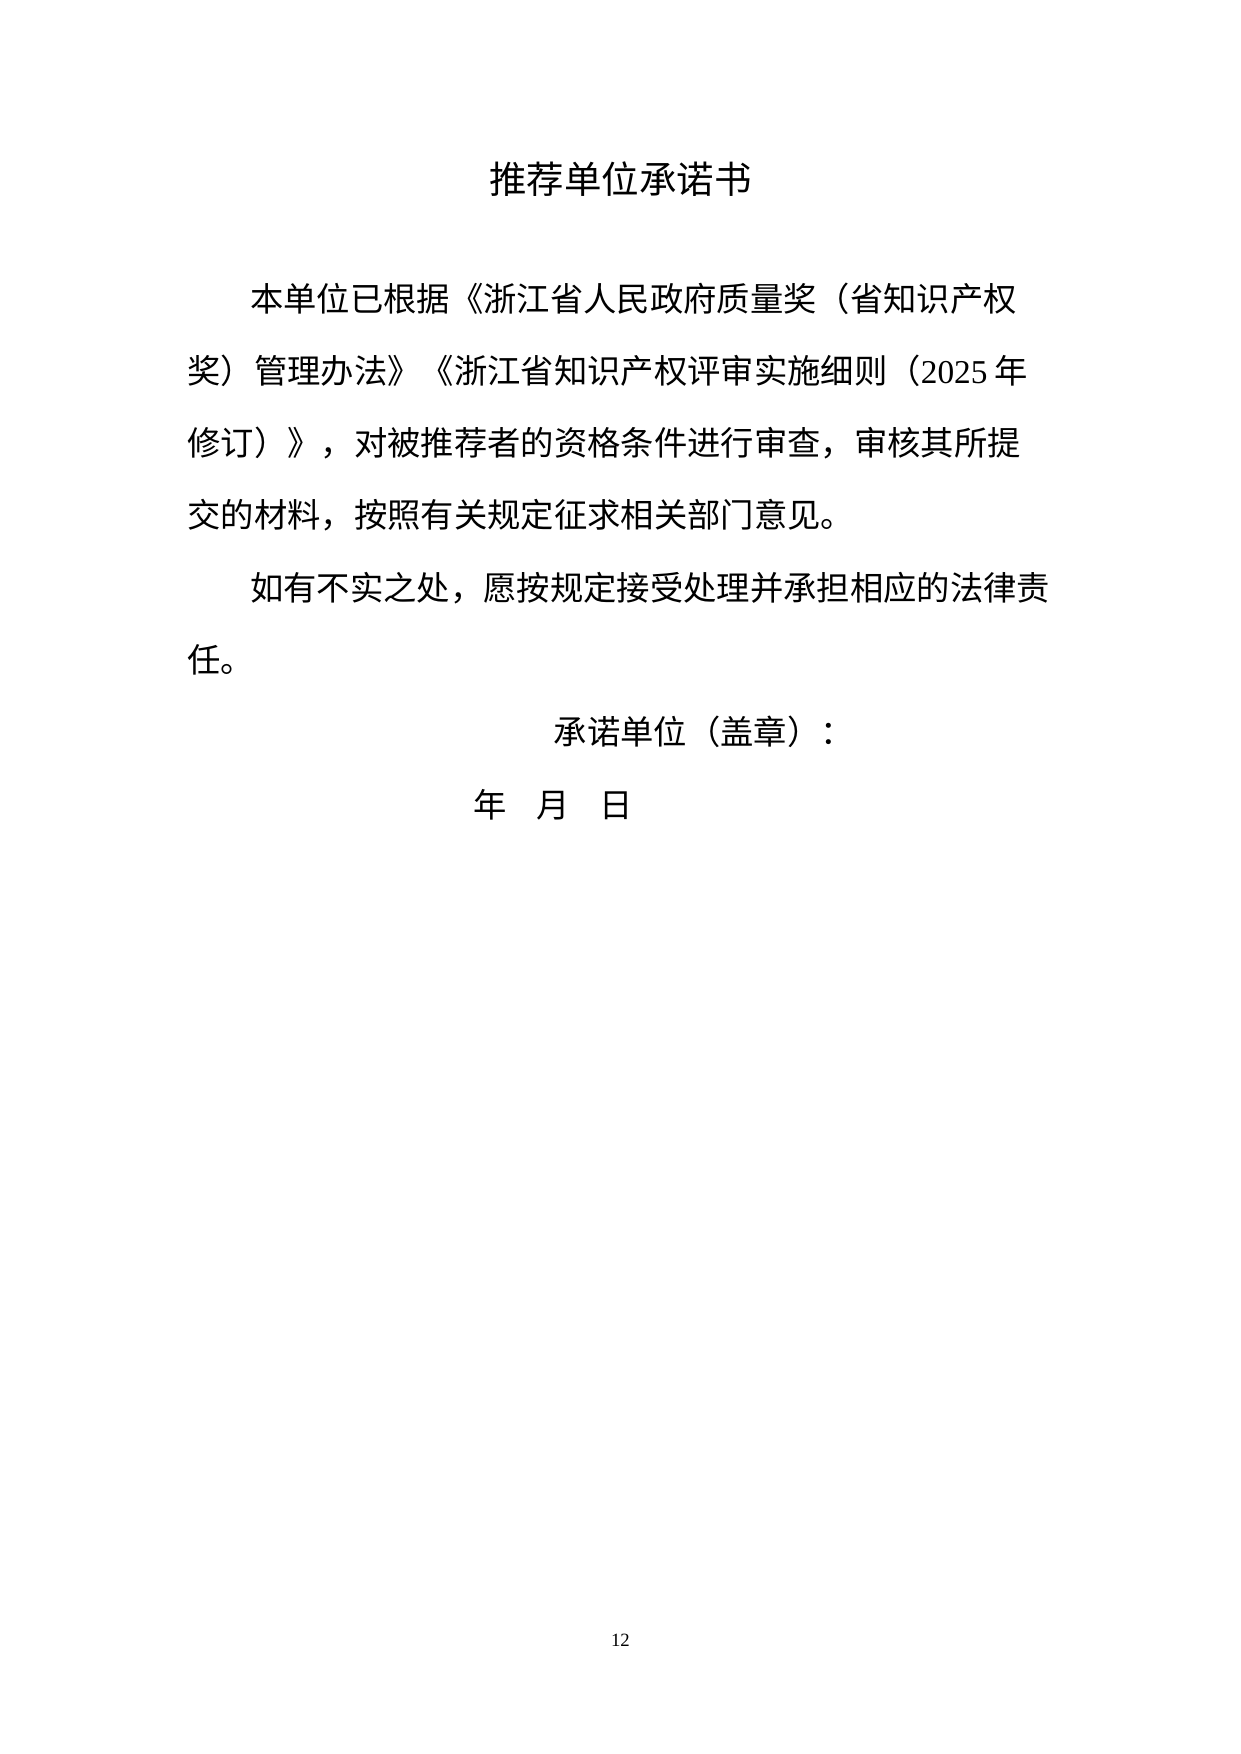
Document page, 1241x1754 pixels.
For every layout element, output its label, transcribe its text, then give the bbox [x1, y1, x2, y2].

text 年 月 日 [187, 778, 1053, 827]
text 推荐单位承诺书 [187, 150, 1053, 204]
text 承诺单位（盖章）： [187, 706, 928, 754]
text 如有不实之处，愿按规定接受处理并承担相应的法律责任。 [187, 562, 1053, 682]
text 本单位已根据《浙江省人民政府质量奖（省知识产权奖）管理办法》《浙江省知识产权评审实施细则（2025年修订）》，对被推荐者的资格条件进行审查，审核其所提交的材料，按照有关规定征求相关部门意见。 [187, 272, 1053, 537]
